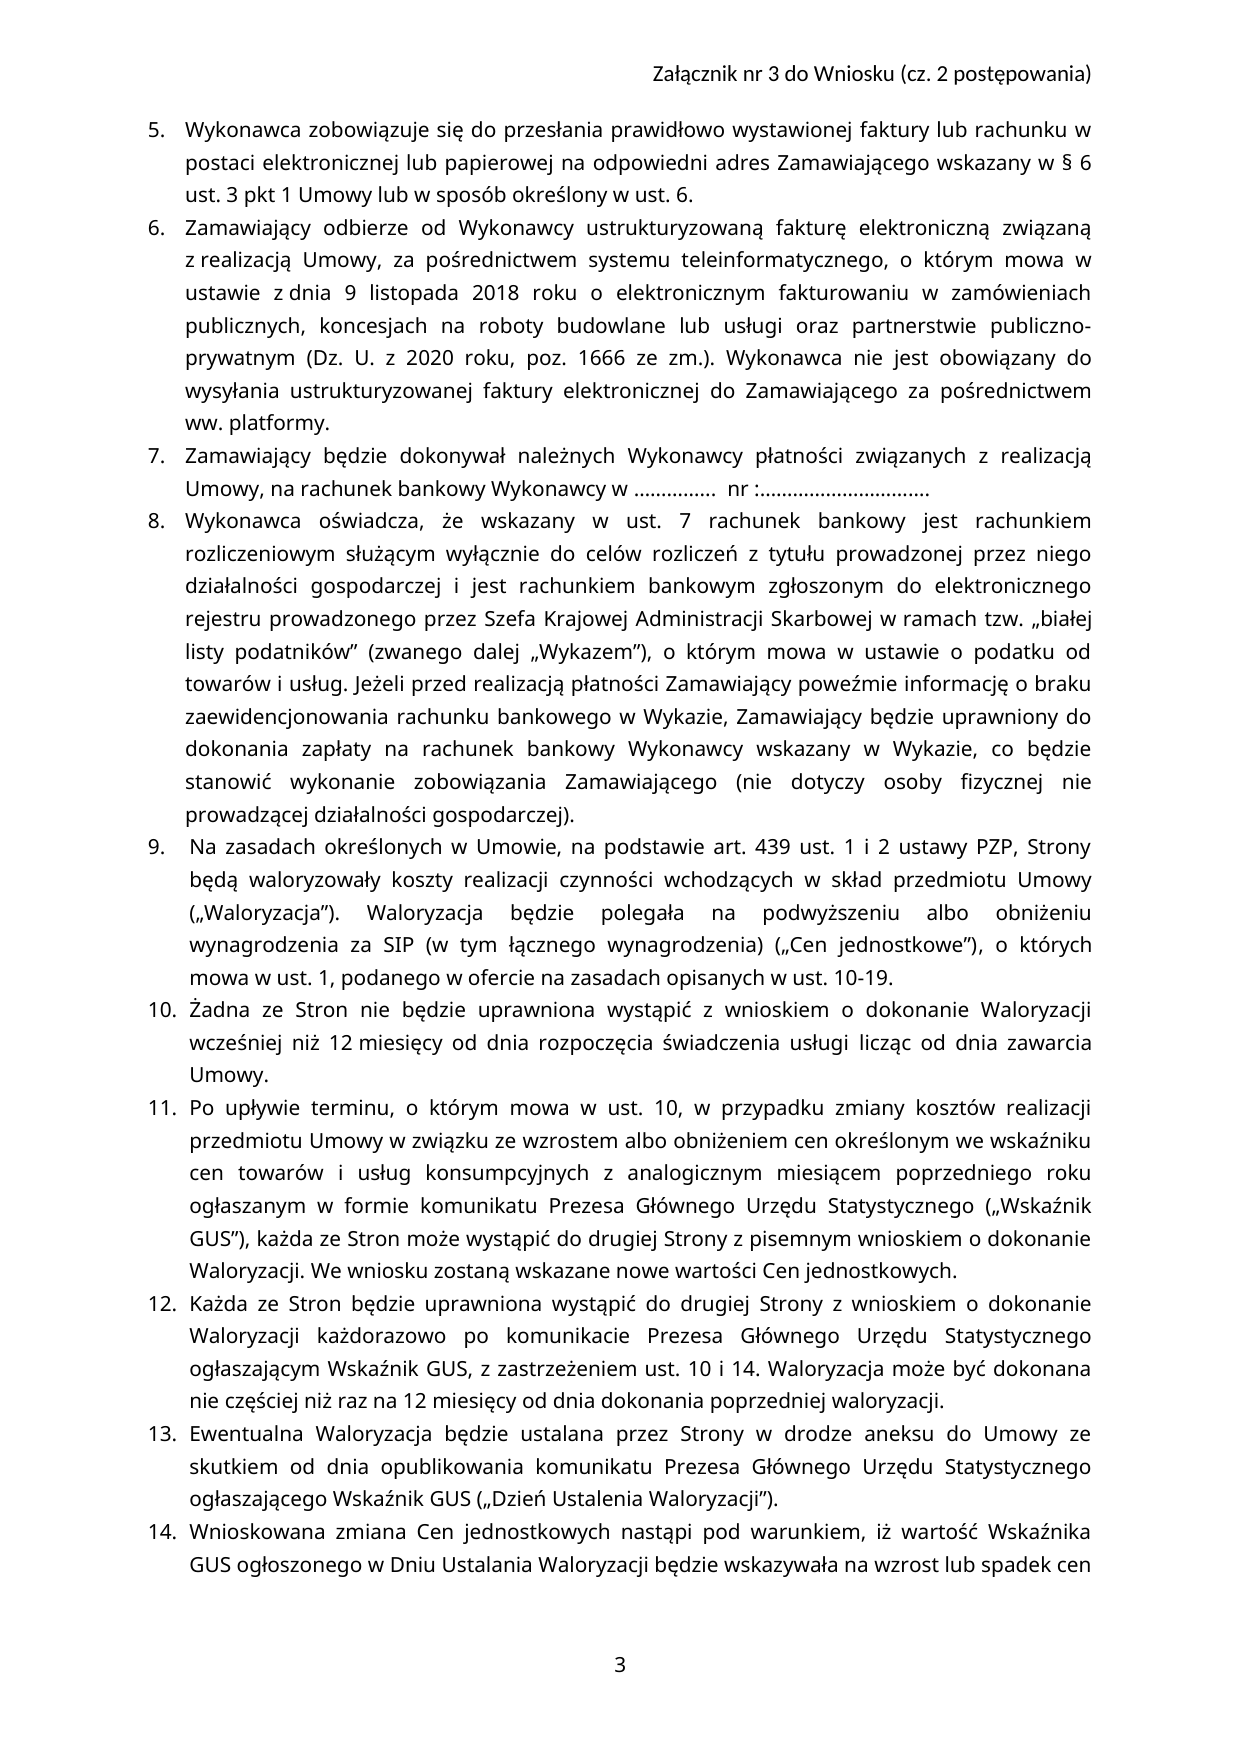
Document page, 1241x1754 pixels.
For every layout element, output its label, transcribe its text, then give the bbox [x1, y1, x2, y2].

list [148, 1517, 1092, 1578]
list Ewentualna Waloryzacja będzie ustalana przez Strony w drodze aneksu do Umowy ze skutkiem od dnia opublikowania komunikatu Prezesa Głównego Urzędu Statystycznego ogłaszającego Wskaźnik GUS („Dzień Ustalenia Waloryzacji”). [148, 1419, 1092, 1513]
list Na zasadach określonych w Umowie, na podstawie art. 439 ust. 1 i 2 ustawy PZP, Strony będą waloryzowały koszty realizacji czynności wchodzących w skład przedmiotu Umowy („Waloryzacja”). Waloryzacja będzie polegała na podwyższeniu albo obniżeniu wynagrodzenia za SIP (w tym łącznego wynagrodzenia) („Cen jednostkowe”), o których mowa w ust. 1, podanego w ofercie na zasadach opisanych w ust. 10-19. [148, 832, 1092, 991]
list Zamawiający będzie dokonywał należnych Wykonawcy płatności związanych z realizacją Umowy, na rachunek bankowy Wykonawcy w …………... nr :…………………………. [148, 441, 1092, 502]
list Zamawiający odbierze od Wykonawcy ustrukturyzowaną fakturę elektroniczną związaną z realizacją Umowy, za pośrednictwem systemu teleinformatycznego, o którym mowa w ustawie z dnia 9 listopada 2018 roku o elektronicznym fakturowaniu w zamówieniach publicznych, koncesjach na roboty budowlane lub usługi oraz partnerstwie publiczno-prywatnym (Dz. U. z 2020 roku, poz. 1666 ze zm.). Wykonawca nie jest obowiązany do wysyłania ustrukturyzowanej faktury elektronicznej do Zamawiającego za pośrednictwem ww. platformy. [148, 213, 1092, 437]
list Wykonawca zobowiązuje się do przesłania prawidłowo wystawionej faktury lub rachunku w postaci elektronicznej lub papierowej na odpowiedni adres Zamawiającego wskazany w § 6 ust. 3 pkt 1 Umowy lub w sposób określony w ust. 6. [148, 115, 1092, 209]
list Żadna ze Stron nie będzie uprawniona wystąpić z wnioskiem o dokonanie Waloryzacji wcześniej niż 12 miesięcy od dnia rozpoczęcia świadczenia usługi licząc od dnia zawarcia Umowy. [148, 995, 1092, 1089]
list Wykonawca oświadcza, że wskazany w ust. 7 rachunek bankowy jest rachunkiem rozliczeniowym służącym wyłącznie do celów rozliczeń z tytułu prowadzonej przez niego działalności gospodarczej i jest rachunkiem bankowym zgłoszonym do elektronicznego rejestru prowadzonego przez Szefa Krajowej Administracji Skarbowej w ramach tzw. „białej listy podatników” (zwanego dalej „Wykazem”), o którym mowa w ustawie o podatku od towarów i usług. Jeżeli przed realizacją płatności Zamawiający poweźmie informację o braku zaewidencjonowania rachunku bankowego w Wykazie, Zamawiający będzie uprawniony do dokonania zapłaty na rachunek bankowy Wykonawcy wskazany w Wykazie, co będzie stanowić wykonanie zobowiązania Zamawiającego (nie dotyczy osoby fizycznej nie prowadzącej działalności gospodarczej). [148, 506, 1092, 828]
list Każda ze Stron będzie uprawniona wystąpić do drugiej Strony z wnioskiem o dokonanie Waloryzacji każdorazowo po komunikacie Prezesa Głównego Urzędu Statystycznego ogłaszającym Wskaźnik GUS, z zastrzeżeniem ust. 10 i 14. Waloryzacja może być dokonana nie częściej niż raz na 12 miesięcy od dnia dokonania poprzedniej waloryzacji. [148, 1289, 1092, 1415]
list Po upływie terminu, o którym mowa w ust. 10, w przypadku zmiany kosztów realizacji przedmiotu Umowy w związku ze wzrostem albo obniżeniem cen określonym we wskaźniku cen towarów i usług konsumpcyjnych z analogicznym miesiącem poprzedniego roku ogłaszanym w formie komunikatu Prezesa Głównego Urzędu Statystycznego („Wskaźnik GUS”), każda ze Stron może wystąpić do drugiej Strony z pisemnym wnioskiem o dokonanie Waloryzacji. We wniosku zostaną wskazane nowe wartości Cen jednostkowych. [148, 1093, 1092, 1285]
